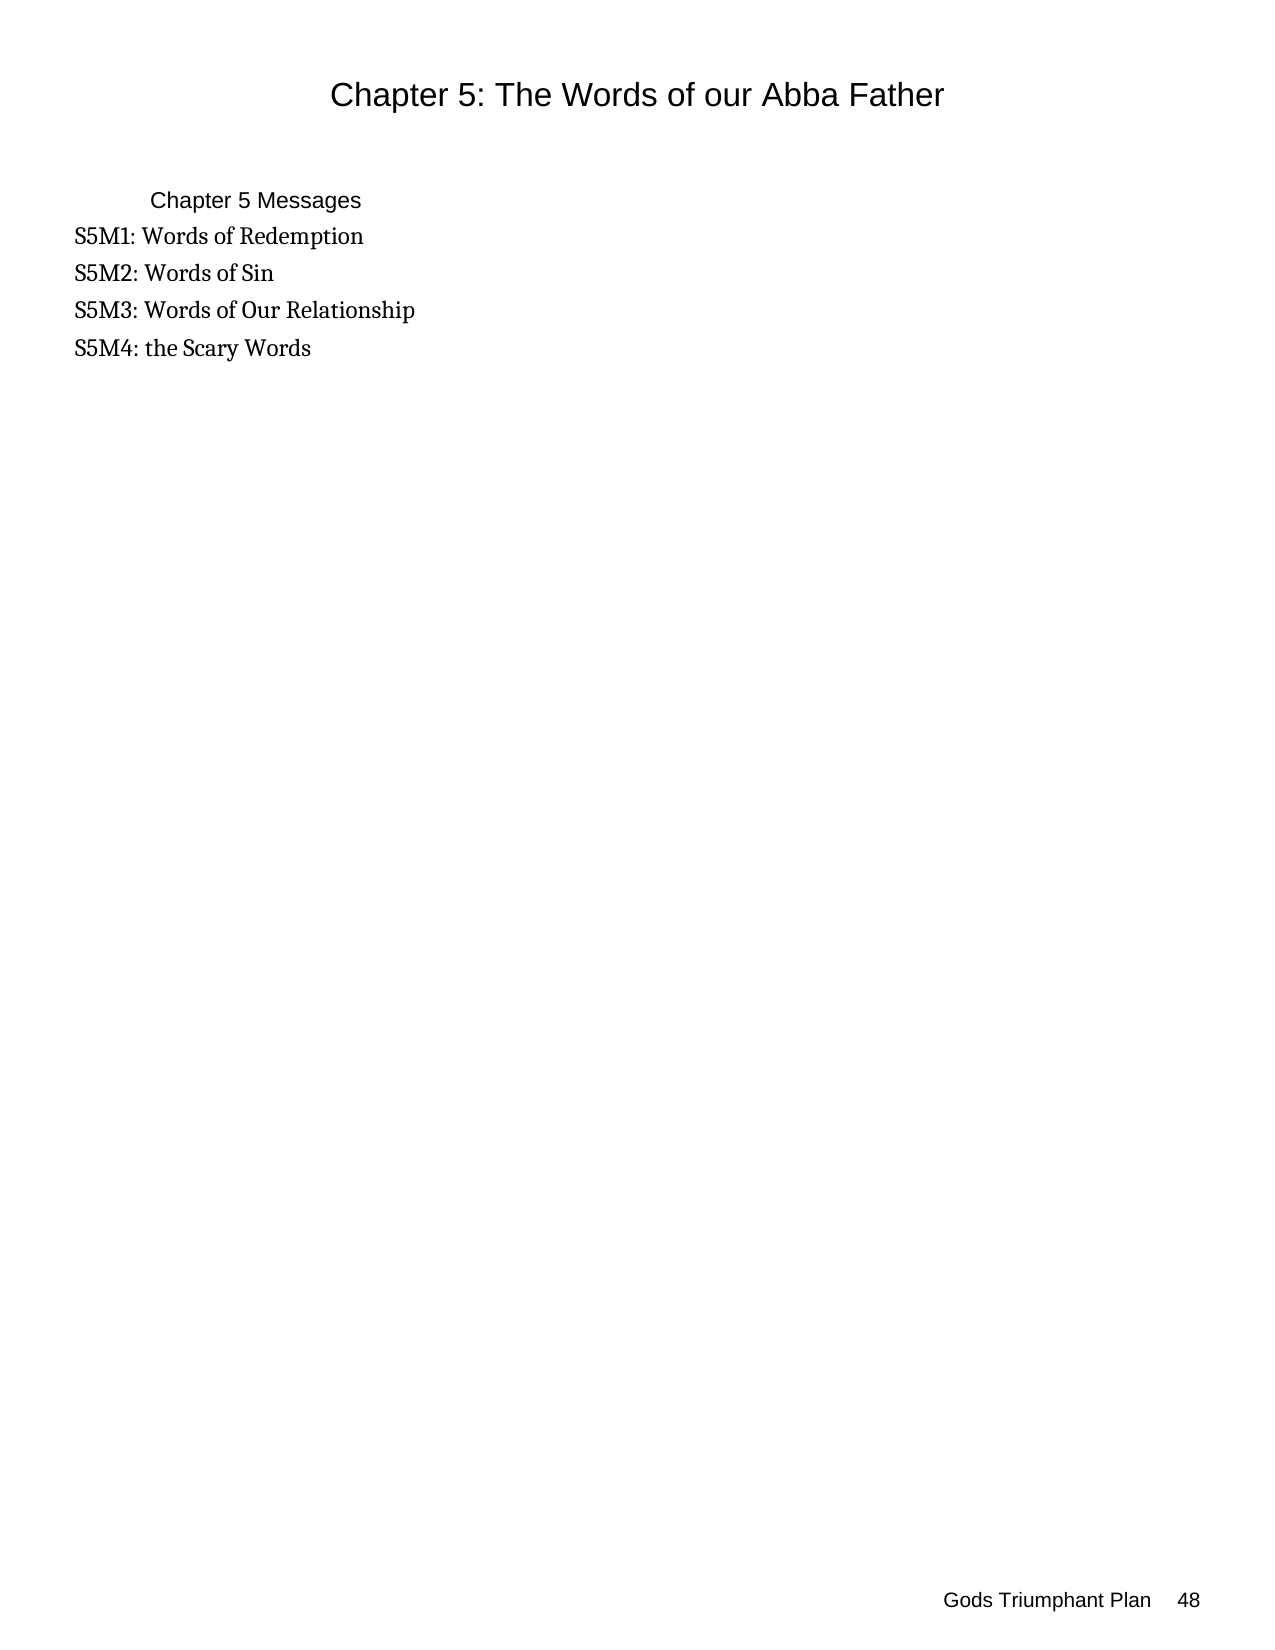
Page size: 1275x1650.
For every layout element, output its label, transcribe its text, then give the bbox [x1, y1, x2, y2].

text S5M1: Words of Redemption [75, 222, 1200, 250]
text S5M4: the Scary Words [75, 333, 1200, 362]
subtitle Chapter 5: The Words of our Abba Father [75, 75, 1200, 113]
text Chapter 5 Messages [75, 187, 1200, 214]
text S5M3: Words of Our Relationship [75, 296, 1200, 325]
text S5M2: Words of Sin [75, 259, 1200, 288]
